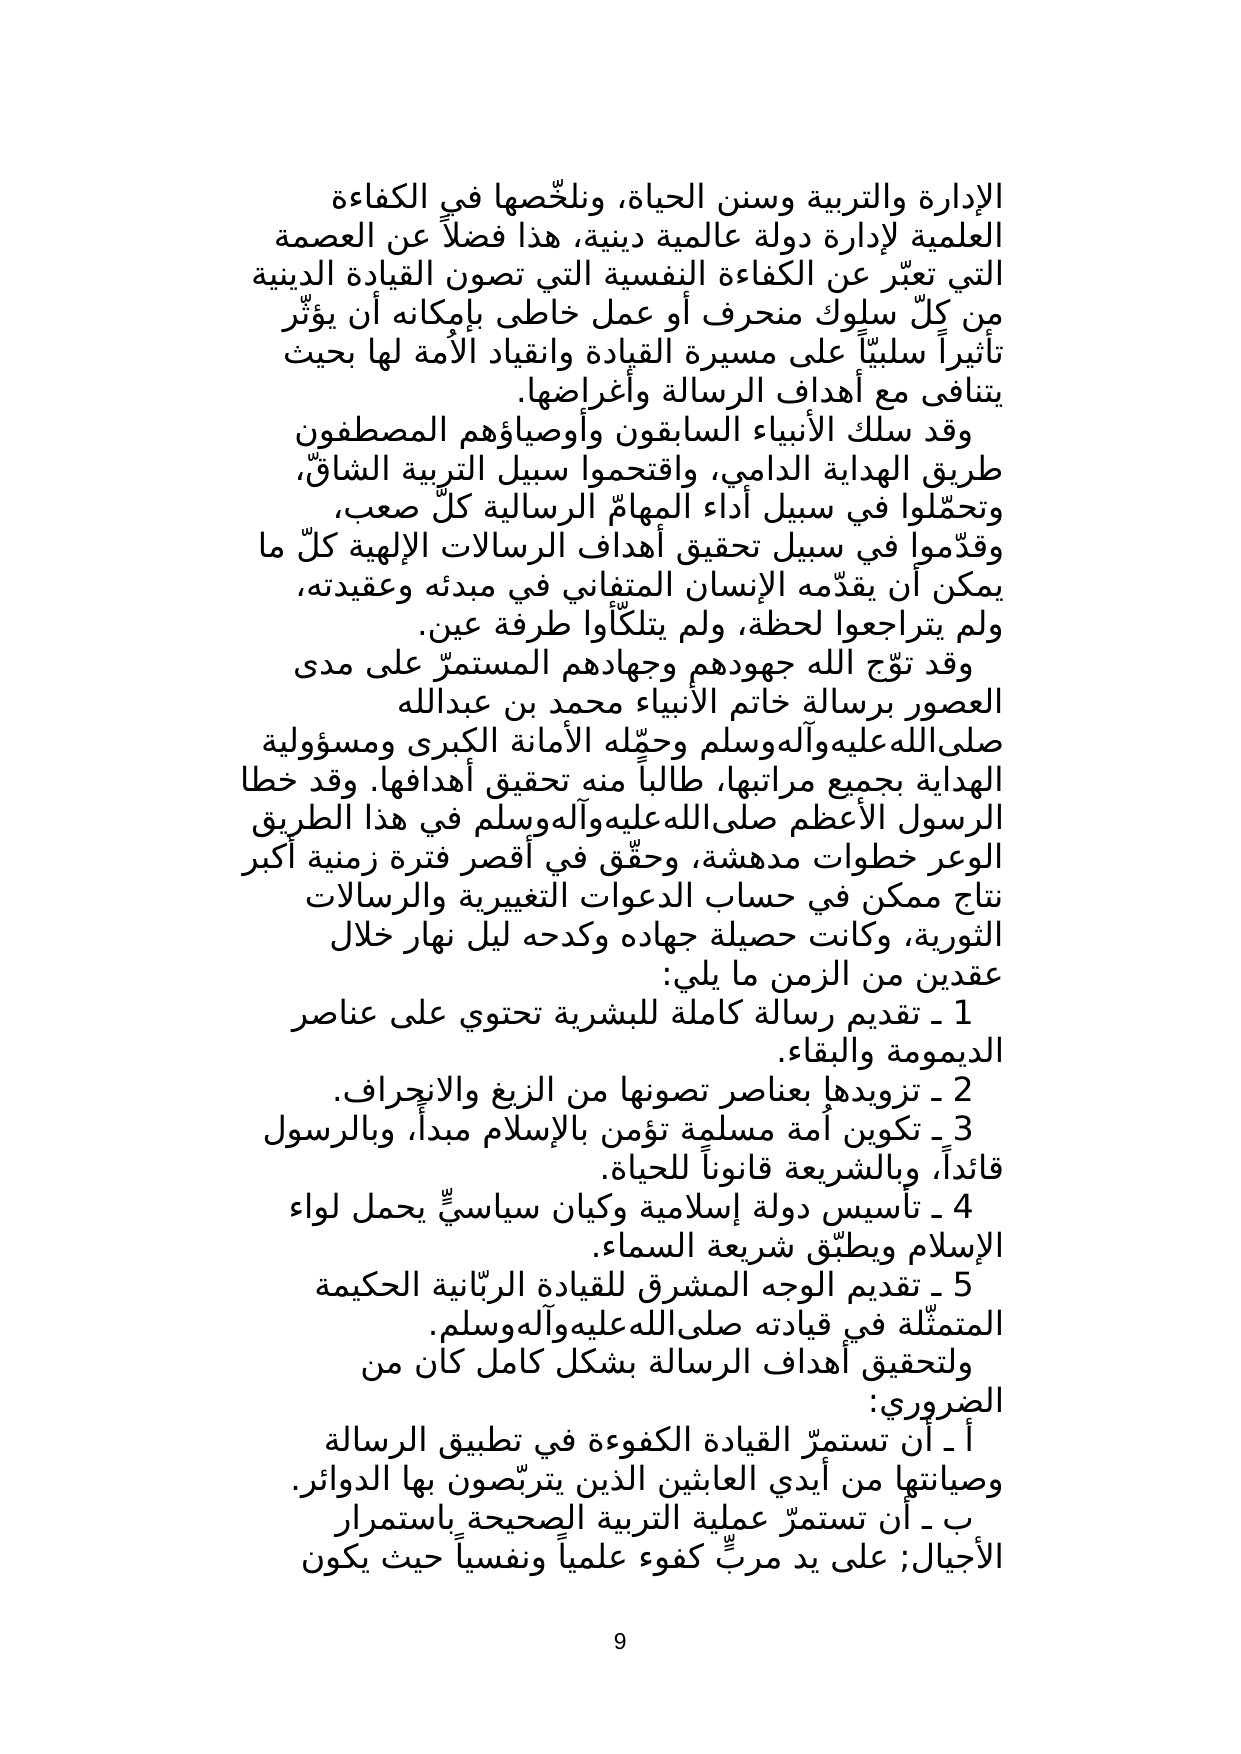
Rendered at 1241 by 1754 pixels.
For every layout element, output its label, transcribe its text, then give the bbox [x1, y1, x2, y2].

text وقد سلك الأنبياء السابقون وأوصياؤهم المصطفون طريق الهداية الدامي، واقتحموا سبيل التربية الشاقّ، وتحمّلوا في سبيل أداء المهامّ الرسالية كلّ صعب، وقدّموا في سبيل تحقيق أهداف الرسالات الإلهية كلّ ما يمكن أن يقدّمه الإنسان المتفاني في مبدئه وعقيدته، ولم يتراجعوا لحظة، ولم يتلكّأوا طرفة عين. [236, 410, 1004, 643]
text 1 ـ تقديم رسالة كاملة للبشرية تحتوي على عناصر الديمومة والبقاء. [236, 993, 1004, 1071]
text ولتحقيق أهداف الرسالة بشكل كامل كان من الضروري: [236, 1343, 1004, 1421]
text الإدارة والتربية وسنن الحياة، ونلخّصها في الكفاءة العلمية لإدارة دولة عالمية دينية، هذا فضلاً عن العصمة التي تعبّر عن الكفاءة النفسية التي تصون القيادة الدينية من كلّ سلوك منحرف أو عمل خاطى بإمكانه أن يؤثّر تأثيراً سلبيّاً على مسيرة القيادة وانقياد الاُمة لها بحيث يتنافى مع أهداف الرسالة وأغراضها. [236, 177, 1004, 410]
text 2 ـ تزويدها بعناصر تصونها من الزيغ والانحراف. [236, 1071, 1004, 1110]
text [236, 1498, 1004, 1576]
text وقد توّج الله جهودهم وجهادهم المستمرّ على مدى العصور برسالة خاتم الأنبياء محمد بن عبدالله صلى‌الله‌عليه‌وآله‌وسلم وحمّله الأمانة الكبرى ومسؤولية الهداية بجميع مراتبها، طالباً منه تحقيق أهدافها. وقد خطا الرسول الأعظم صلى‌الله‌عليه‌وآله‌وسلم في هذا الطريق الوعر خطوات مدهشة، وحقّق في أقصر فترة زمنية أكبر نتاج ممكن في حساب الدعوات التغييرية والرسالات الثورية، وكانت حصيلة جهاده وكدحه ليل نهار خلال عقدين من الزمن ما يلي: [236, 643, 1004, 993]
text أ ـ أن تستمرّ القيادة الكفوءة في تطبيق الرسالة وصيانتها من أيدي العابثين الذين يتربّصون بها الدوائر. [236, 1421, 1004, 1498]
text 5 ـ تقديم الوجه المشرق للقيادة الربّانية الحكيمة المتمثّلة في قيادته صلى‌الله‌عليه‌وآله‌وسلم. [236, 1265, 1004, 1343]
text 3 ـ تكوين اُمة مسلمة تؤمن بالإسلام مبدأً، وبالرسول قائداً، وبالشريعة قانوناً للحياة. [236, 1110, 1004, 1187]
text 4 ـ تأسيس دولة إسلامية وكيان سياسيٍّ يحمل لواء الإسلام ويطبّق شريعة السماء. [236, 1187, 1004, 1265]
